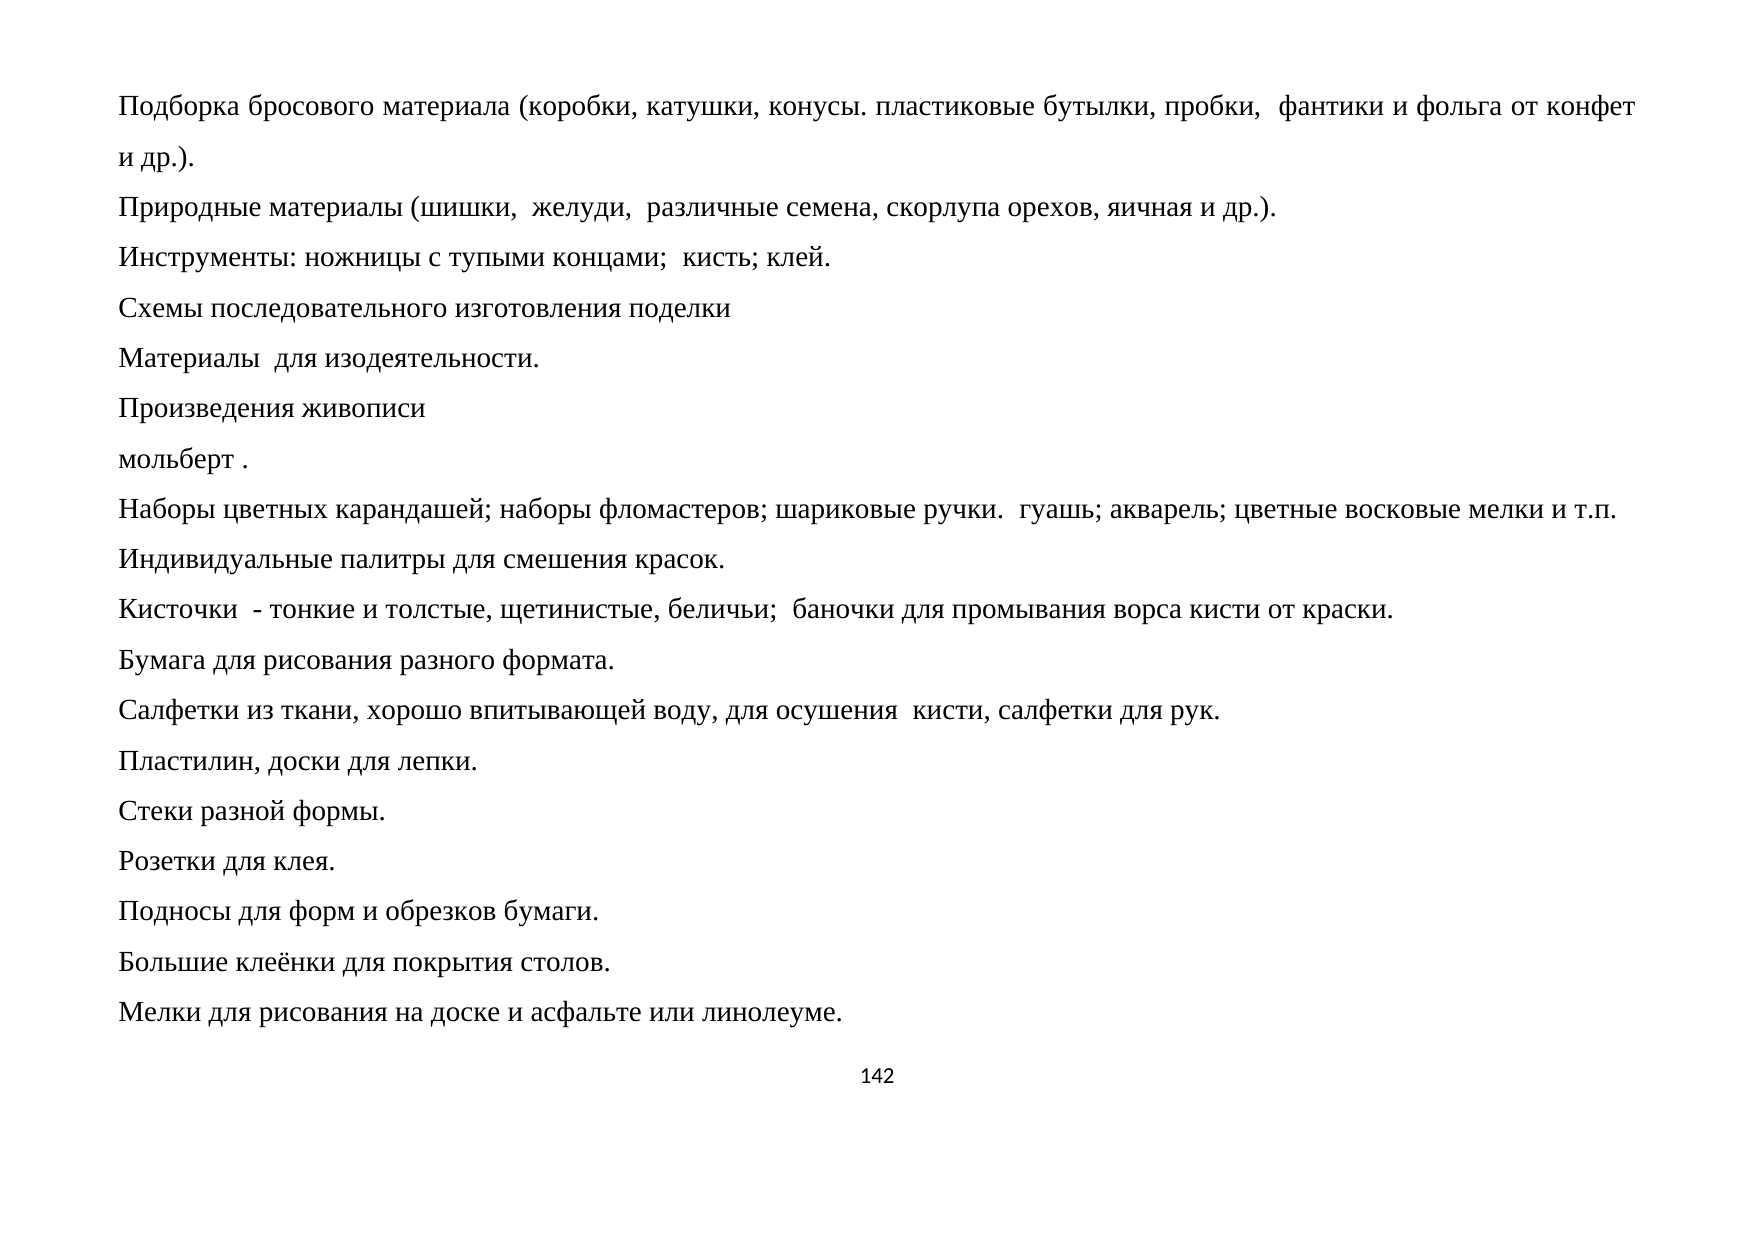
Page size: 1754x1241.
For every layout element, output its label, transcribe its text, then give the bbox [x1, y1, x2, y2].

text Мелки для рисования на доске и асфальте или линолеуме. [118, 994, 1636, 1028]
text Подносы для форм и обрезков бумаги. [118, 893, 1636, 927]
text Пластилин, доски для лепки. [118, 743, 1636, 776]
text Инструменты: ножницы с тупыми концами; кисть; клей. [118, 239, 1636, 273]
text Подборка бросового материала (коробки, катушки, конусы. пластиковые бутылки, пробки, фантики и фольга от конфет и др.). [118, 88, 1636, 172]
text Природные материалы (шишки, желуди, различные семена, скорлупа орехов, яичная и др.). [118, 189, 1636, 223]
text мольберт . [118, 441, 1636, 474]
text Материалы для изодеятельности. [118, 340, 1636, 374]
text Стеки разной формы. [118, 793, 1636, 826]
text Большие клеёнки для покрытия столов. [118, 944, 1636, 977]
text Произведения живописи [118, 390, 1636, 424]
text Розетки для клея. [118, 843, 1636, 877]
text Бумага для рисования разного формата. [118, 642, 1636, 676]
text Схемы последовательного изготовления поделки [118, 290, 1636, 323]
text Салфетки из ткани, хорошо впитывающей воду, для осушения кисти, салфетки для рук. [118, 692, 1636, 726]
text Индивидуальные палитры для смешения красок. [118, 541, 1636, 575]
text Кисточки - тонкие и толстые, щетинистые, беличьи; баночки для промывания ворса кисти от краски. [118, 592, 1636, 625]
text Наборы цветных карандашей; наборы фломастеров; шариковые ручки. гуашь; акварель; цветные восковые мелки и т.п. [118, 491, 1636, 524]
